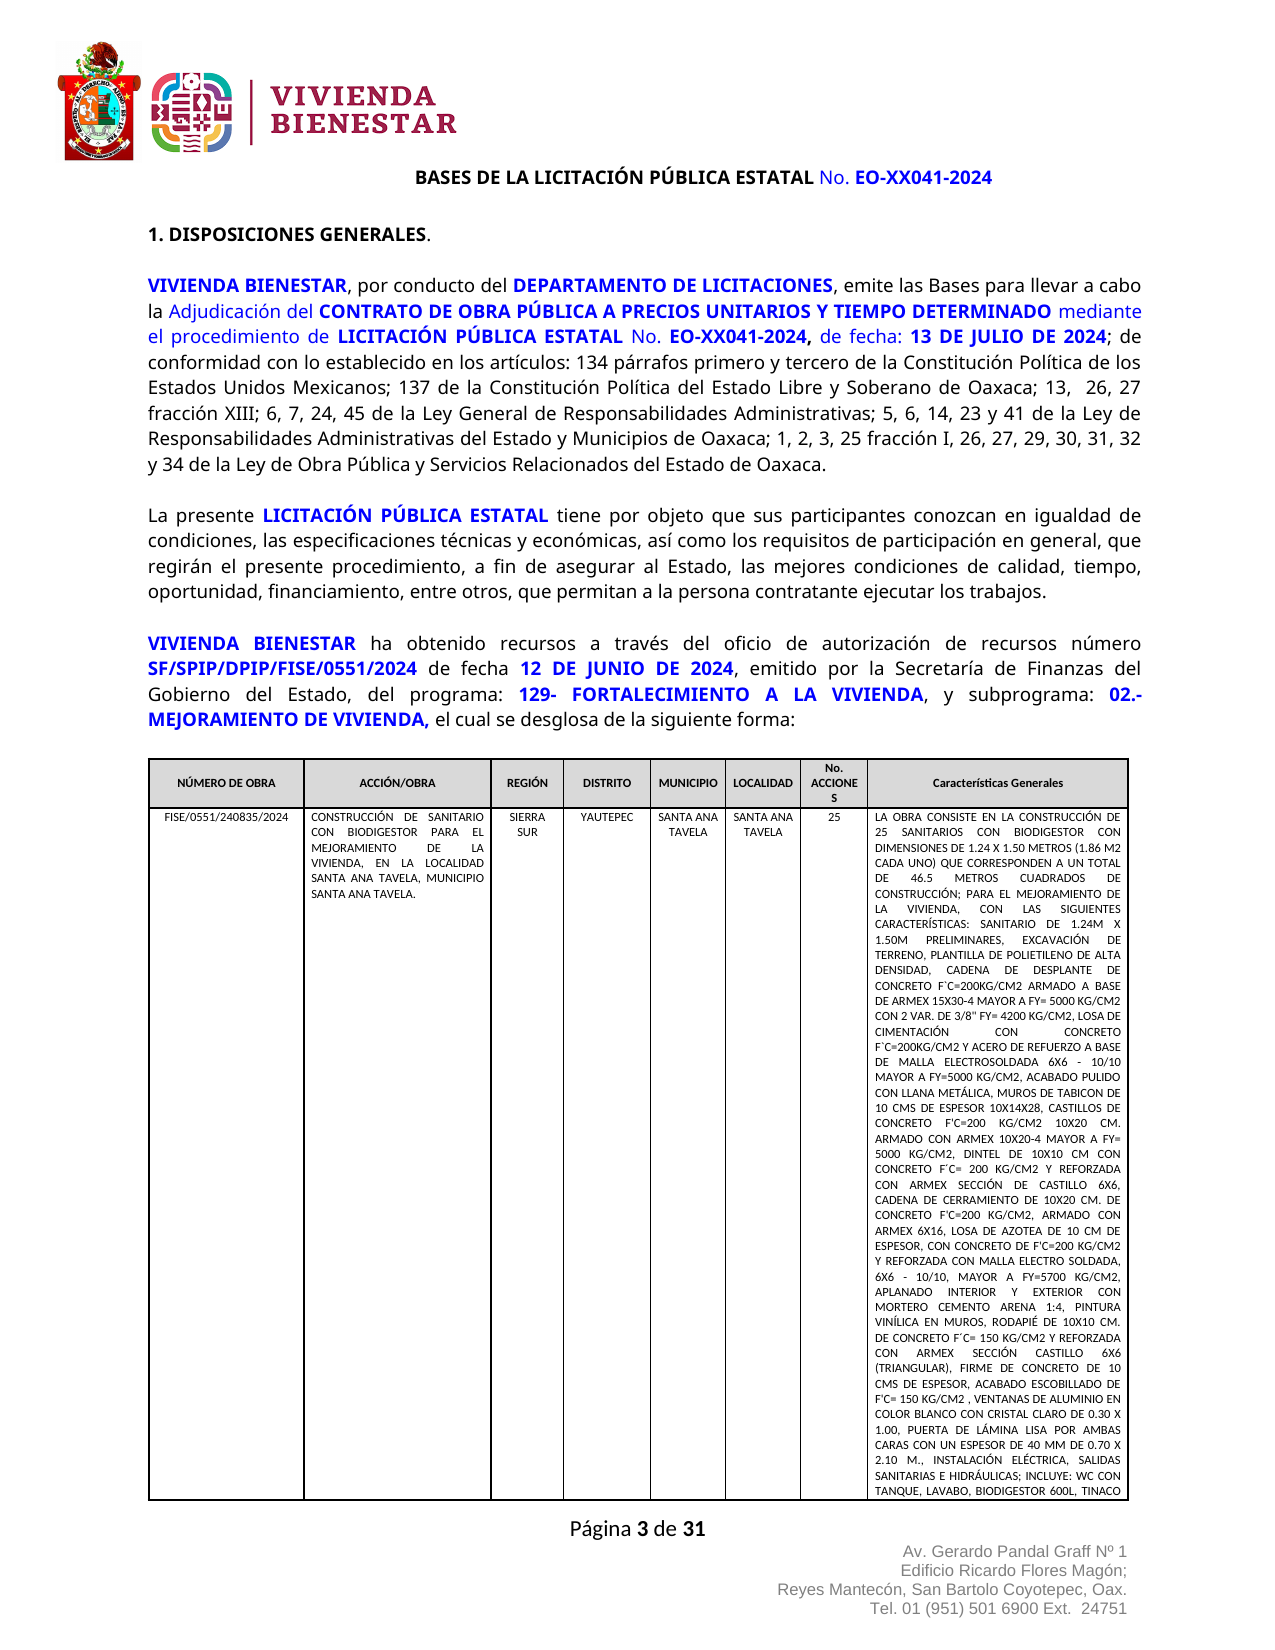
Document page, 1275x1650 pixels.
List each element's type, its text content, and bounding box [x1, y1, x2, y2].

table_header Características Generales [868, 760, 1127, 807]
table_header No. ACCIONES [801, 760, 867, 807]
table_cell SANTA ANA TAVELA [651, 809, 725, 1498]
text La presente LICITACIÓN PÚBLICA ESTATAL tiene por objeto que sus participantes conozcan en igualdad de condiciones, las especificaciones técnicas y económicas, así como los requisitos de participación en general, que regirán el presente procedimiento, a fin de asegurar al Estado, las mejores condiciones de calidad, tiempo, oportunidad, financiamiento, entre otros, que permitan a la persona contratante ejecutar los trabajos. [148, 502, 1142, 604]
text 1. DISPOSICIONES GENERALES. [148, 221, 1142, 247]
table_cell FISE/0551/240835/2024 [150, 809, 303, 1498]
picture [55, 41, 143, 163]
table_header DISTRITO [564, 760, 650, 807]
table_header NÚMERO DE OBRA [150, 760, 303, 807]
table_header REGIÓN [492, 760, 563, 807]
table_header MUNICIPIO [651, 760, 725, 807]
table_cell YAUTEPEC [564, 809, 650, 1498]
table_cell SANTA ANA TAVELA [726, 809, 800, 1498]
table_cell CONSTRUCCIÓN DE SANITARIO CON BIODIGESTOR PARA EL MEJORAMIENTO DE LA VIVIENDA, EN LA LOCALIDAD SANTA ANA TAVELA, MUNICIPIO SANTA ANA TAVELA. [305, 809, 490, 1498]
table_header LOCALIDAD [726, 760, 800, 807]
text VIVIENDA BIENESTAR, por conducto del DEPARTAMENTO DE LICITACIONES, emite las Bases para llevar a cabo la Adjudicación del CONTRATO DE OBRA PÚBLICA A PRECIOS UNITARIOS Y TIEMPO DETERMINADO mediante el procedimiento de LICITACIÓN PÚBLICA ESTATAL No. EO-XX041-2024, de fecha: 13 DE JULIO DE 2024; de conformidad con lo establecido en los artículos: 134 párrafos primero y tercero de la Constitución Política de los Estados Unidos Mexicanos; 137 de la Constitución Política del Estado Libre y Soberano de Oaxaca; 13, 26, 27 fracción XIII; 6, 7, 24, 45 de la Ley General de Responsabilidades Administrativas; 5, 6, 14, 23 y 41 de la Ley de Responsabilidades Administrativas del Estado y Municipios de Oaxaca; 1, 2, 3, 25 fracción I, 26, 27, 29, 30, 31, 32 y 34 de la Ley de Obra Pública y Servicios Relacionados del Estado de Oaxaca. [148, 272, 1142, 477]
table_header ACCIÓN/OBRA [305, 760, 490, 807]
text VIVIENDA BIENESTAR ha obtenido recursos a través del oficio de autorización de recursos número SF/SPIP/DPIP/FISE/0551/2024 de fecha 12 DE JUNIO DE 2024, emitido por la Secretaría de Finanzas del Gobierno del Estado, del programa: 129- FORTALECIMIENTO A LA VIVIENDA, y subprograma: 02.- MEJORAMIENTO DE VIVIENDA, el cual se desglosa de la siguiente forma: [148, 630, 1142, 732]
table_cell 25 [801, 809, 867, 1498]
picture [147, 64, 473, 161]
table_cell SIERRA SUR [492, 809, 563, 1498]
